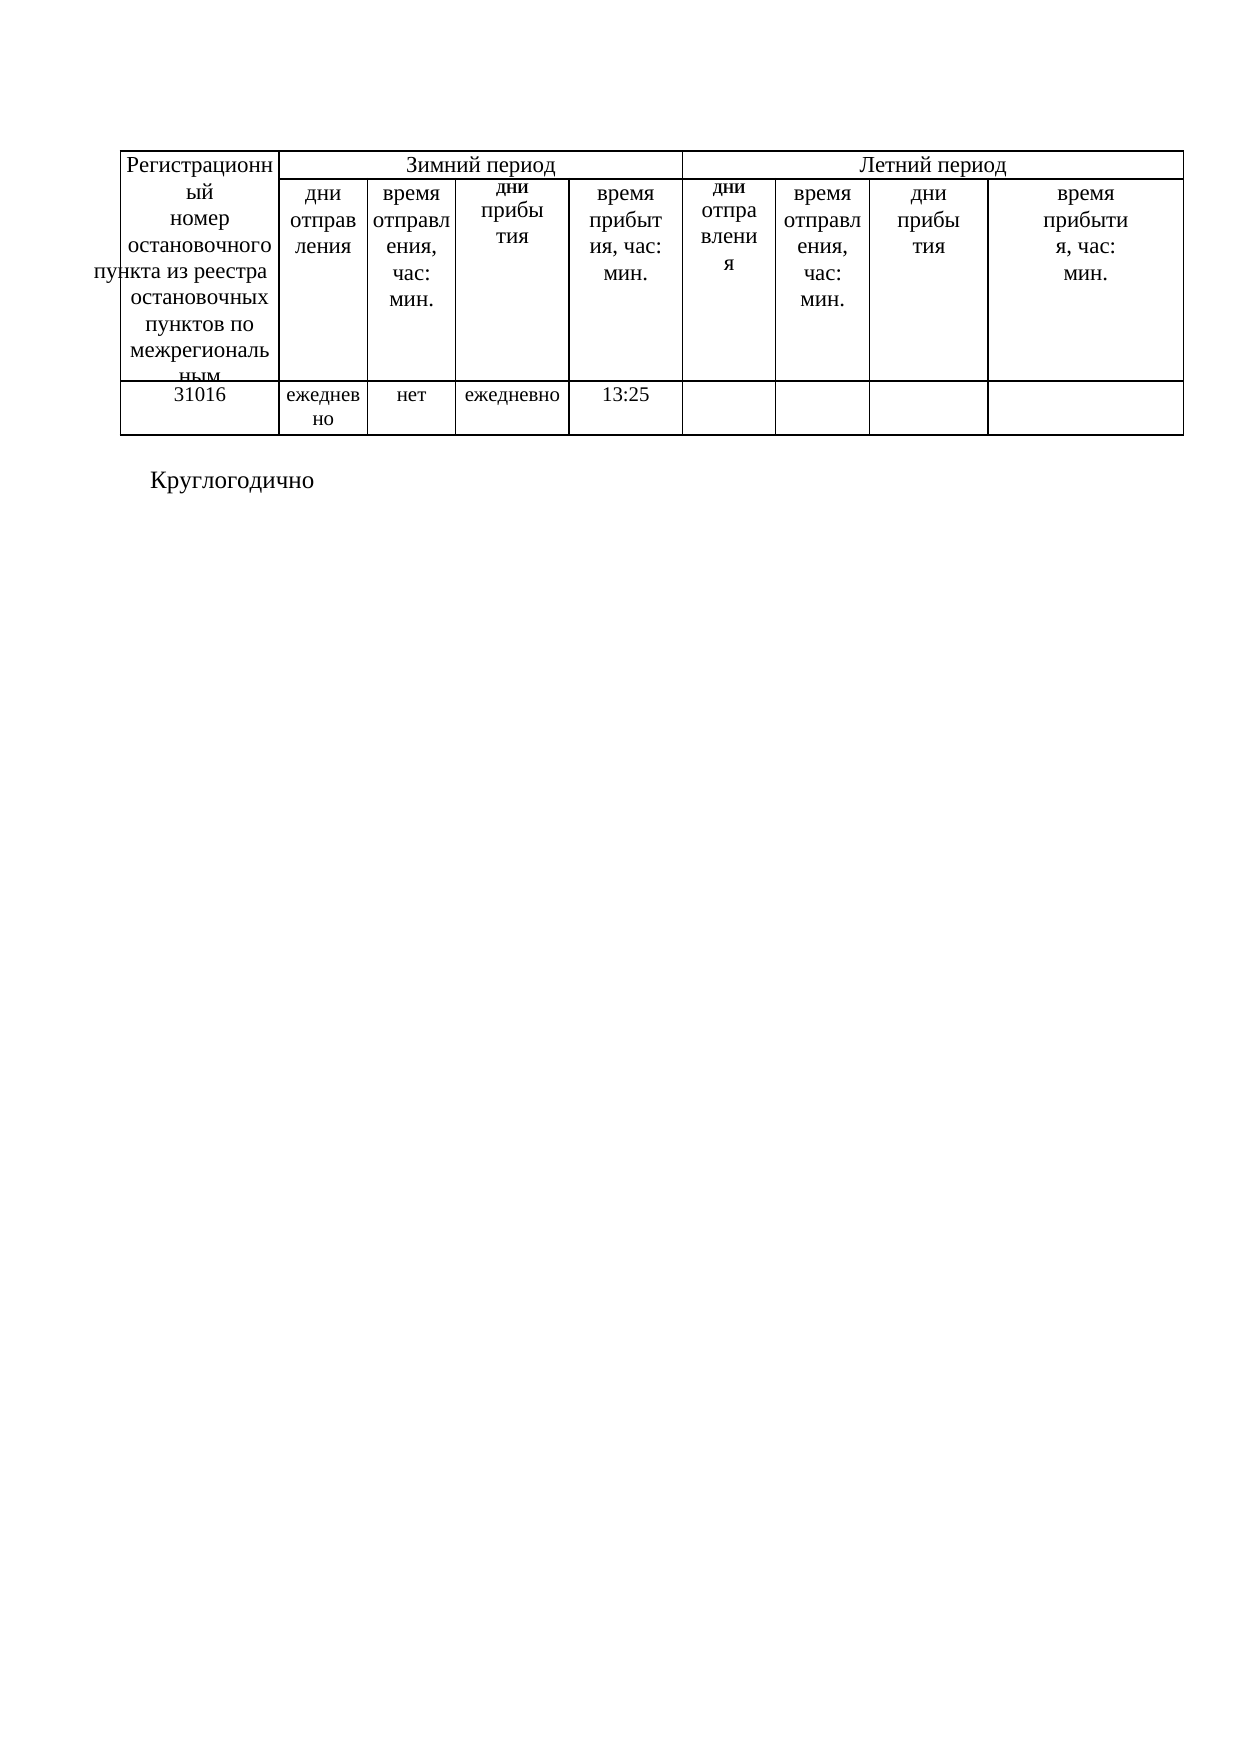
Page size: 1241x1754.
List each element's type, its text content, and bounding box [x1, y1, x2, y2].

table_cell время отправл ения, час: мин. [368, 180, 455, 380]
table_cell 13:25 [570, 382, 682, 434]
table_header Зимний период [280, 152, 682, 178]
table_cell ДНИ прибы тия [456, 180, 568, 380]
table_cell ДНИ отпра влени я [683, 180, 775, 380]
table_cell [683, 382, 775, 434]
table_cell ежедневно [280, 382, 367, 434]
table_cell дни отправ ления [280, 180, 367, 380]
table_cell дни прибы тия [870, 180, 987, 380]
table_cell [776, 382, 869, 434]
table_cell время отправл ения, час: мин. [776, 180, 869, 380]
table_cell время прибыт ия, час: мин. [570, 180, 682, 380]
table_cell ежедневно [456, 382, 568, 434]
table_cell нет [368, 382, 455, 434]
table_cell 31016 [121, 382, 278, 434]
table_cell [870, 382, 987, 434]
table_cell время прибыти я, час: мин. [989, 180, 1183, 380]
table_header Летний период [683, 152, 1183, 178]
text Круглогодично [150, 465, 1090, 493]
table_cell [989, 382, 1183, 434]
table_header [121, 152, 278, 380]
